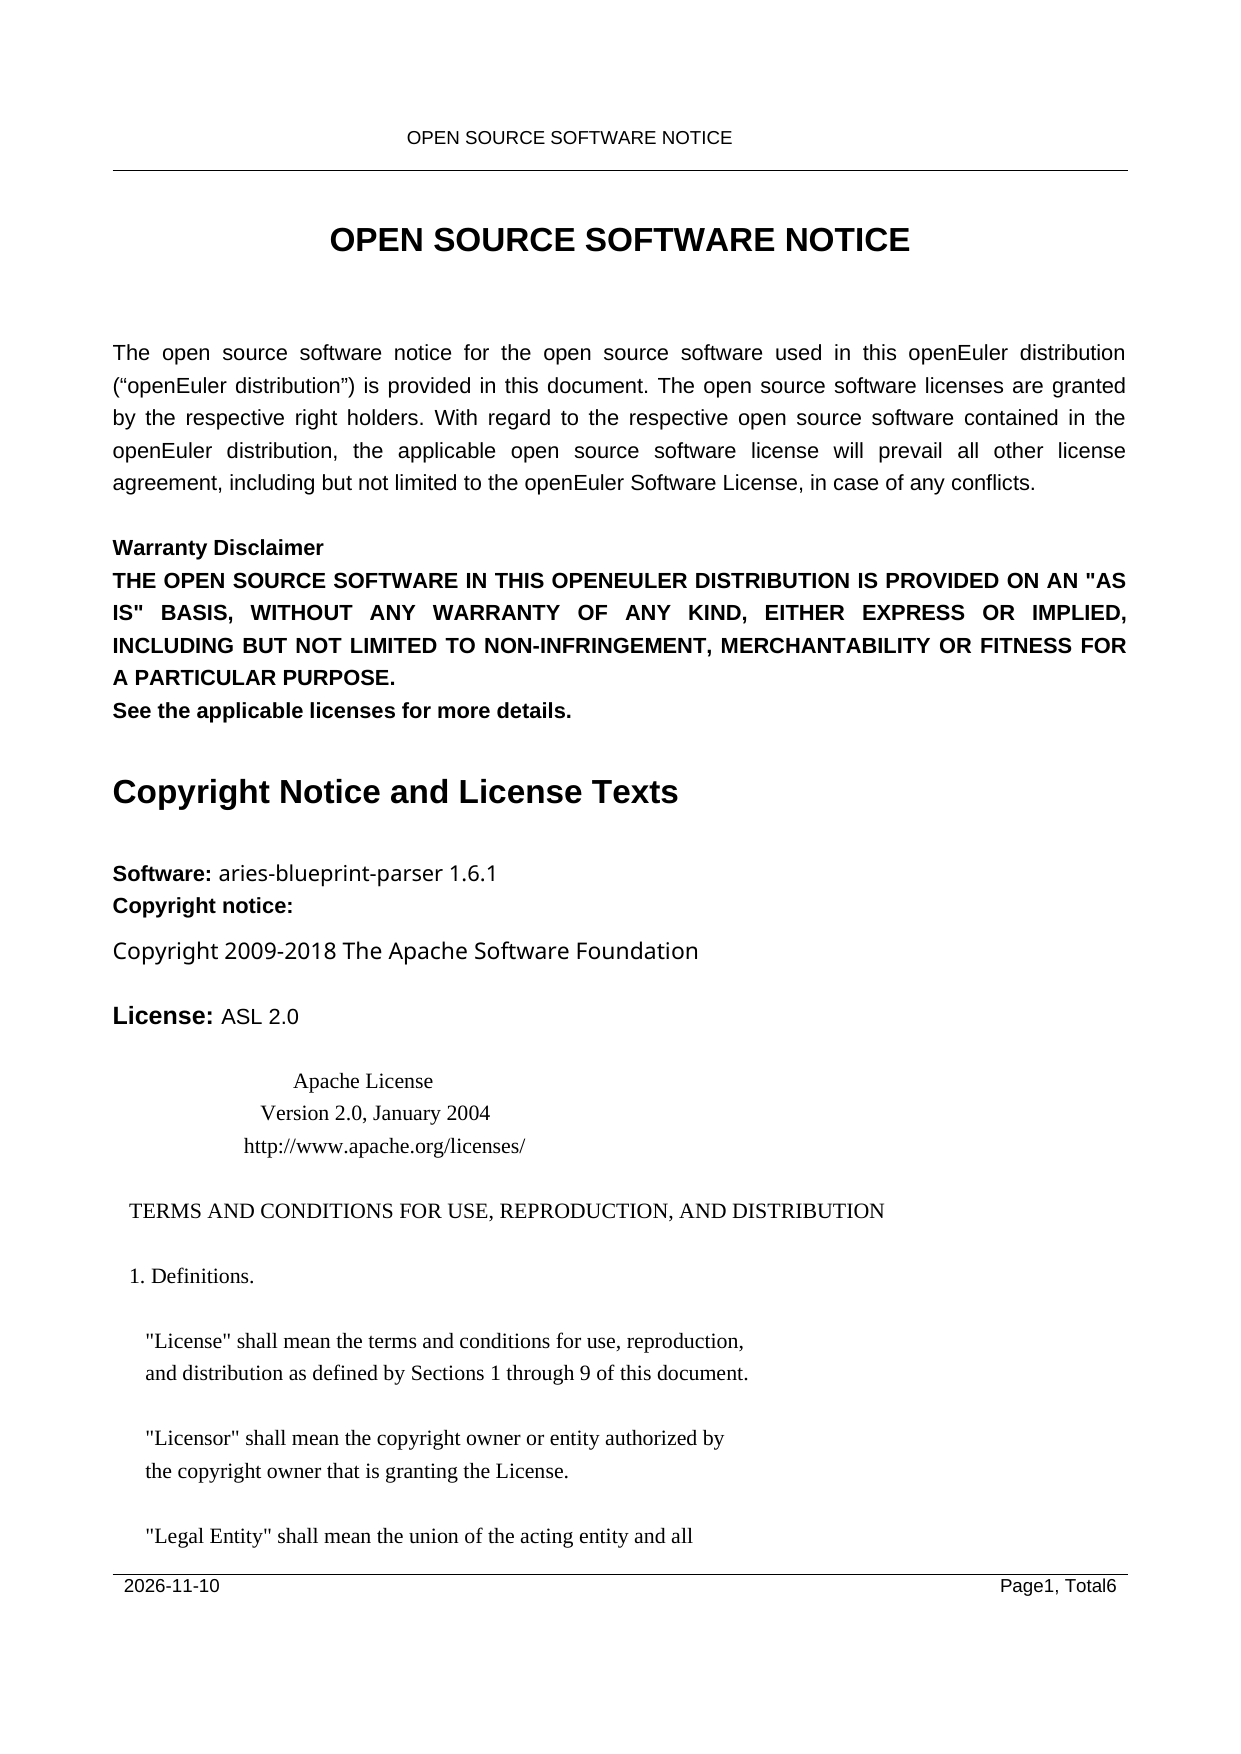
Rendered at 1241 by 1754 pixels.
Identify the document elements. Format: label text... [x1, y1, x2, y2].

text License: ASL 2.0 [112, 999, 1128, 1031]
title Software: aries-blueprint-parser 1.6.1 [112, 856, 1128, 889]
text OPEN SOURCE SOFTWARE NOTICE [112, 206, 1128, 271]
text THE OPEN SOURCE SOFTWARE IN THIS OPENEULER DISTRIBUTION IS PROVIDED ON AN "AS IS" BASIS, WITHOUT ANY WARRANTY OF ANY KIND, EITHER EXPRESS OR IMPLIED, INCLUDING BUT NOT LIMITED TO NON-INFRINGEMENT, MERCHANTABILITY OR FITNESS FOR A PARTICULAR PURPOSE. See the applicable licenses for more details. [112, 564, 1128, 726]
text Copyright Notice and License Texts [112, 759, 1128, 824]
text Copyright 2009-2018 The Apache Software Foundation [112, 934, 1128, 999]
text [112, 1031, 1128, 1551]
text Copyright notice: [112, 889, 1128, 921]
text Warranty Disclaimer [112, 531, 1128, 564]
text The open source software notice for the open source software used in this openEuler distribution (“openEuler distribution”) is provided in this document. The open source software licenses are granted by the respective right holders. With regard to the respective open source software contained in the openEuler distribution, the applicable open source software license will prevail all other license agreement, including but not limited to the openEuler Software License, in case of any conflicts. [112, 336, 1128, 499]
